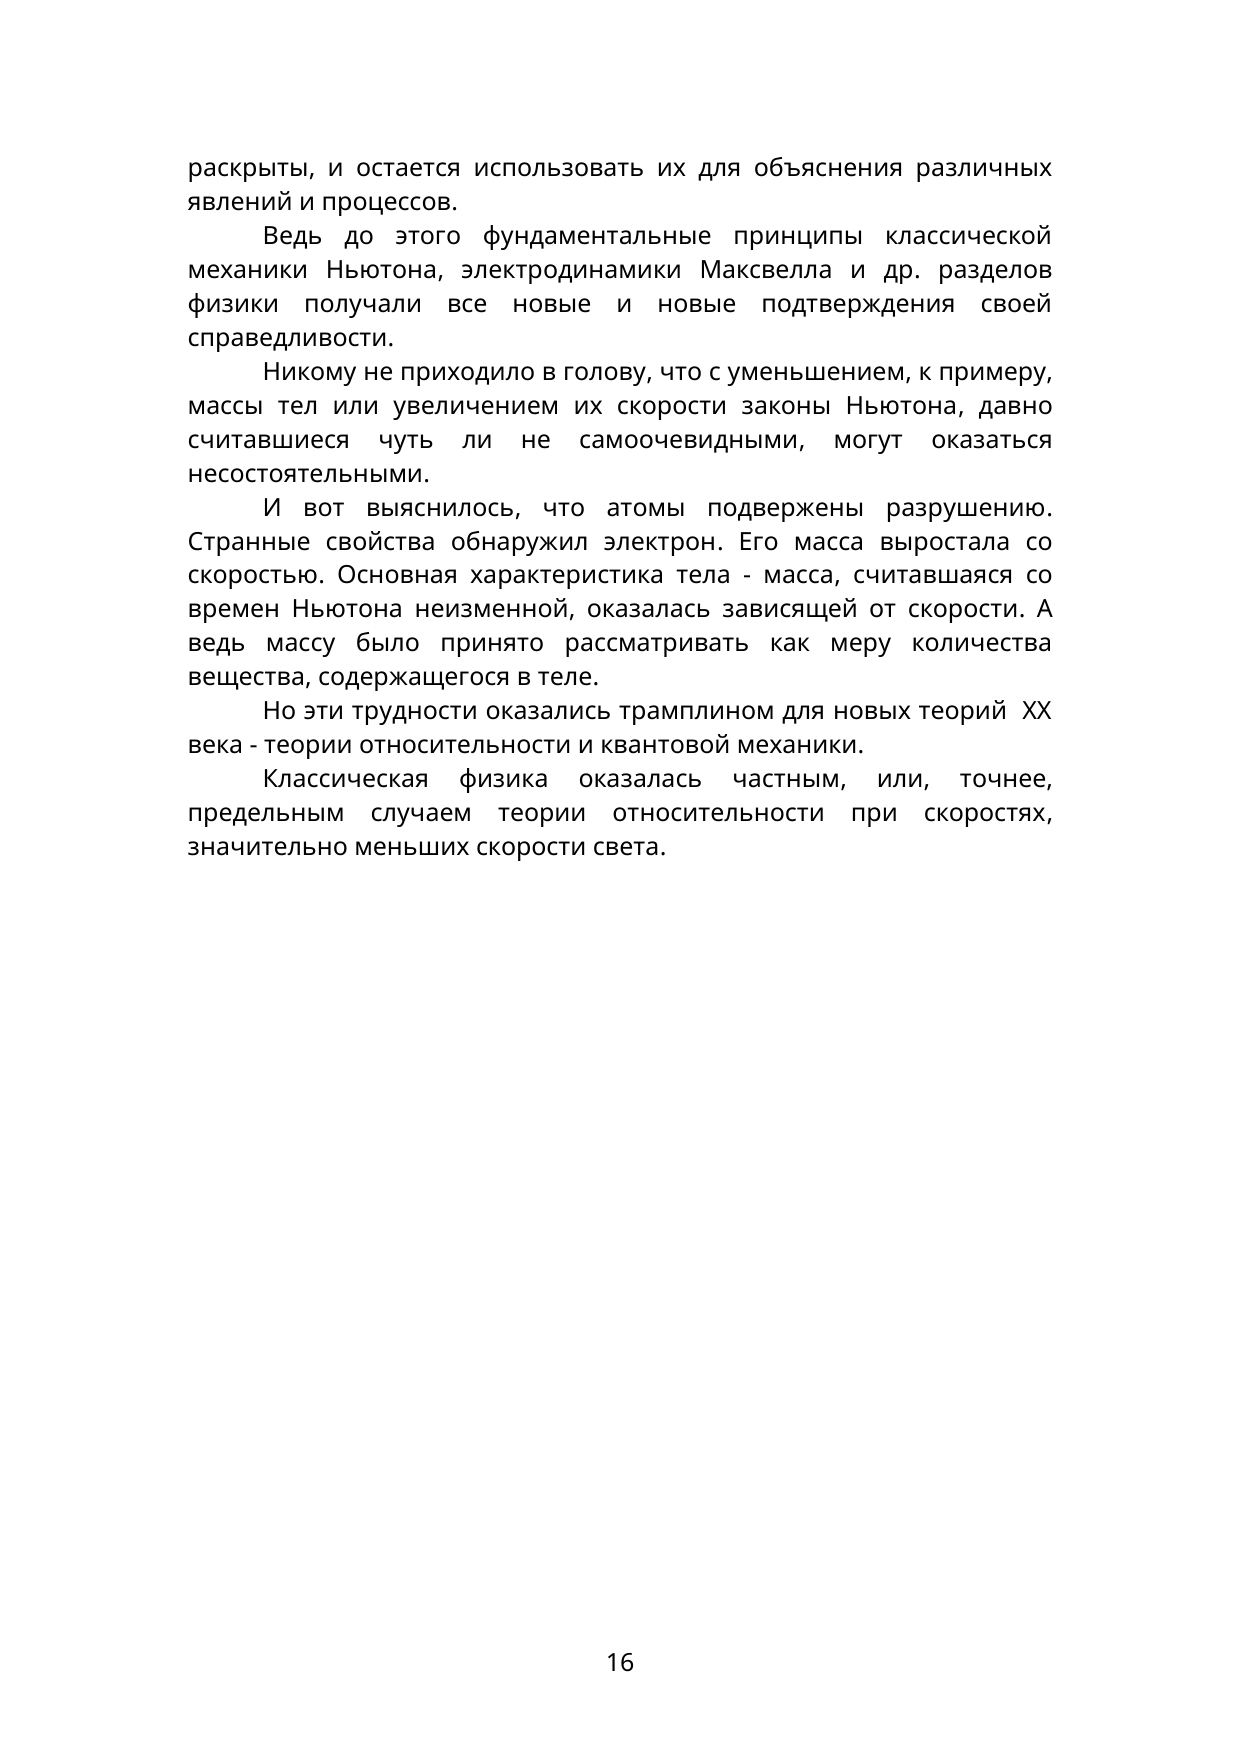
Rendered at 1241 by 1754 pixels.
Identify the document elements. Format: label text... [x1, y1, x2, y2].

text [187, 150, 1053, 218]
text Но эти трудности оказались трамплином для новых теорий ХХ века - теории относительности и квантовой механики. [187, 693, 1053, 761]
text Классическая физика оказалась частным, или, точнее, предельным случаем теории относительности при скоростях, значительно меньших скорости света. [187, 761, 1053, 863]
text Никому не приходило в голову, что с уменьшением, к примеру, массы тел или увеличением их скорости законы Ньютона, давно считавшиеся чуть ли не самоочевидными, могут оказаться несостоятельными. [187, 354, 1053, 489]
text Ведь до этого фундаментальные принципы классической механики Ньютона, электродинамики Максвелла и др. разделов физики получали все новые и новые подтверждения своей справедливости. [187, 218, 1053, 354]
text И вот выяснилось, что атомы подвержены разрушению. Странные свойства обнаружил электрон. Его масса выростала со скоростью. Основная характеристика тела - масса, считавшаяся со времен Ньютона неизменной, оказалась зависящей от скорости. А ведь массу было принято рассматривать как меру количества вещества, содержащегося в теле. [187, 489, 1053, 693]
